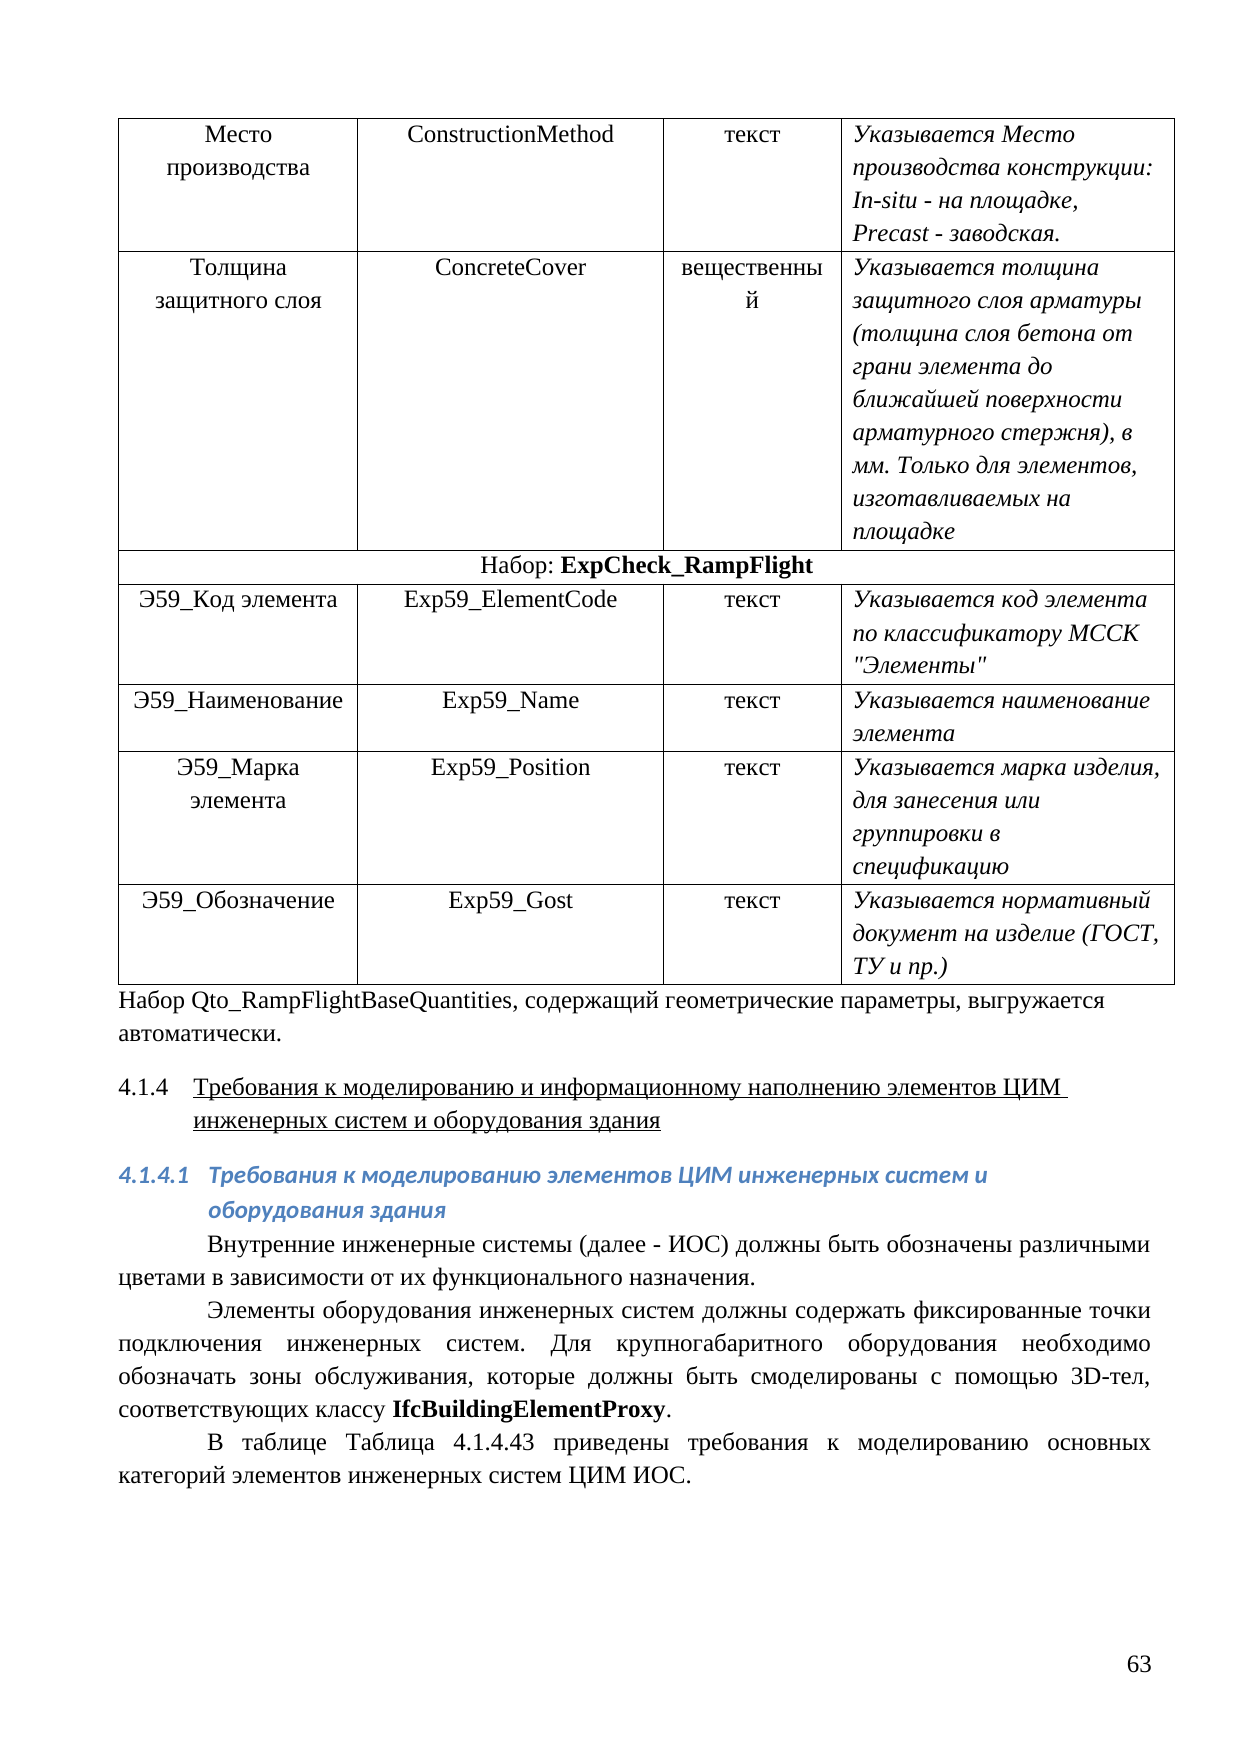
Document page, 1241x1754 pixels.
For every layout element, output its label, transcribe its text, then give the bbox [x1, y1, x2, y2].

table_cell ConstructionMethod [358, 119, 663, 251]
table_cell Exp59_Position [358, 752, 663, 884]
table_cell Э59_Обозначение [119, 885, 357, 984]
table_cell Exp59_Gost [358, 885, 663, 984]
subtitle Требования к моделированию и информационному наполнению элементов ЦИМ инженерных систем и оборудования здания [118, 1072, 1152, 1134]
table_cell Толщина защитного слоя [119, 252, 357, 549]
text Внутренние инженерные системы (далее - ИОС) должны быть обозначены различными цветами в зависимости от их функционального назначения. [118, 1229, 1152, 1291]
text Требования к моделированию элементов ЦИМ инженерных систем и оборудования здания [118, 1159, 1152, 1224]
table_cell Набор: ExpCheck_RampFlight [119, 551, 1174, 583]
table_cell Э59_Код элемента [119, 585, 357, 684]
table_cell текст [664, 752, 841, 884]
table_cell текст [664, 885, 841, 984]
table_cell Указывается наименование элемента [842, 685, 1174, 751]
table_cell Exp59_ElementCode [358, 585, 663, 684]
table_cell Указывается код элемента по классификатору МССК "Элементы" [842, 585, 1174, 684]
table_cell Э59_Наименование [119, 685, 357, 751]
table_cell Указывается толщина защитного слоя арматуры (толщина слоя бетона от грани элемента до ближайшей поверхности арматурного стержня), в мм. Только для элементов, изготавливаемых на площадке [842, 252, 1174, 549]
text Набор Qto_RampFlightBaseQuantities, содержащий геометрические параметры, выгружается автоматически. [118, 985, 1152, 1047]
table_cell ConcreteCover [358, 252, 663, 549]
table_cell текст [664, 685, 841, 751]
table_cell Указывается Место производства конструкции: In-situ - на площадке, Precast - заводская. [842, 119, 1174, 251]
table_cell текст [664, 119, 841, 251]
table_cell Указывается нормативный документ на изделие (ГОСТ, ТУ и пр.) [842, 885, 1174, 984]
table_cell Место производства [119, 119, 357, 251]
table_cell Exp59_Name [358, 685, 663, 751]
table_cell вещественный [664, 252, 841, 549]
table_cell Э59_Марка элемента [119, 752, 357, 884]
text Элементы оборудования инженерных систем должны содержать фиксированные точки подключения инженерных систем. Для крупногабаритного оборудования необходимо обозначать зоны обслуживания, которые должны быть смоделированы с помощью 3D-тел, соответствующих классу IfcBuildingElementProxy. [118, 1295, 1152, 1423]
table_cell текст [664, 585, 841, 684]
table_cell Указывается марка изделия, для занесения или группировки в спецификацию [842, 752, 1174, 884]
